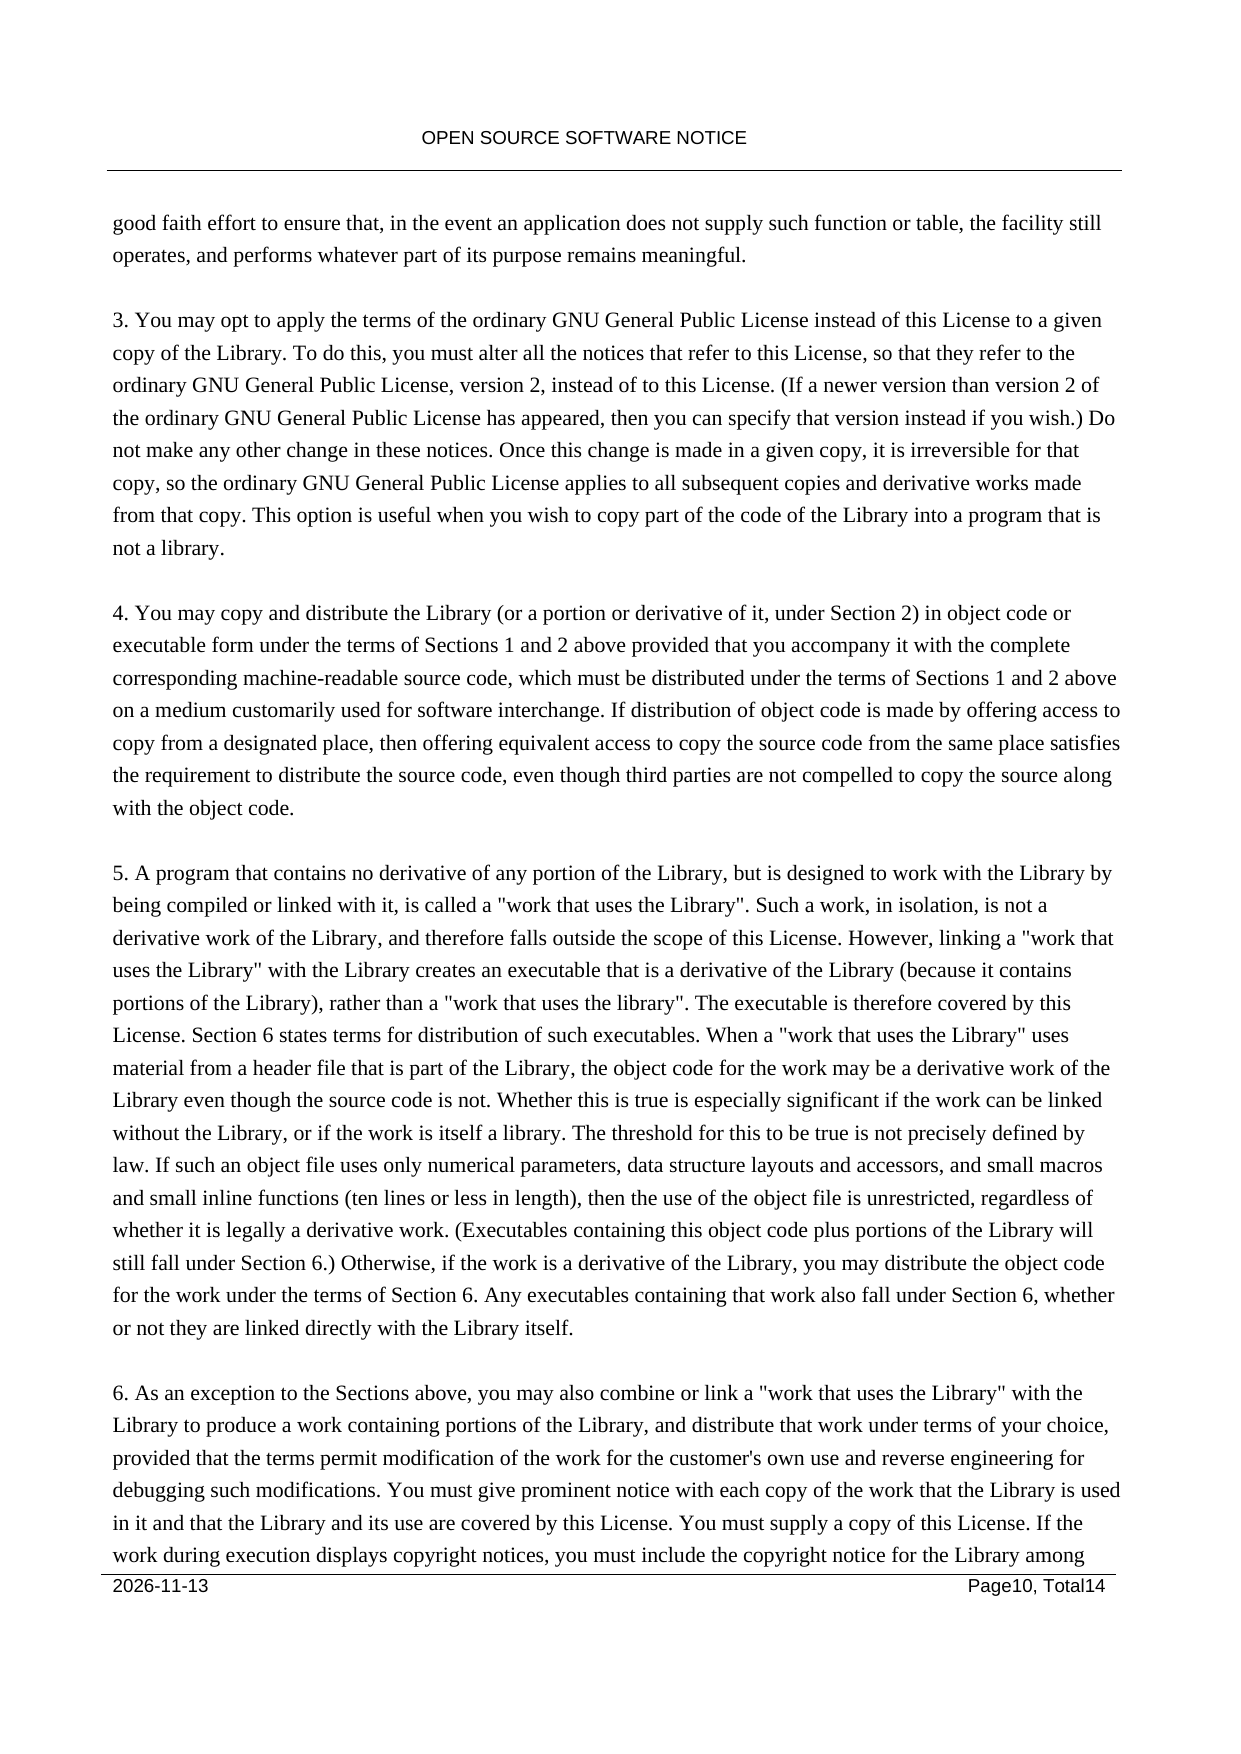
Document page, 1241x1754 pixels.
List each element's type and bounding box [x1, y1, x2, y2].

text [112, 206, 1128, 1571]
